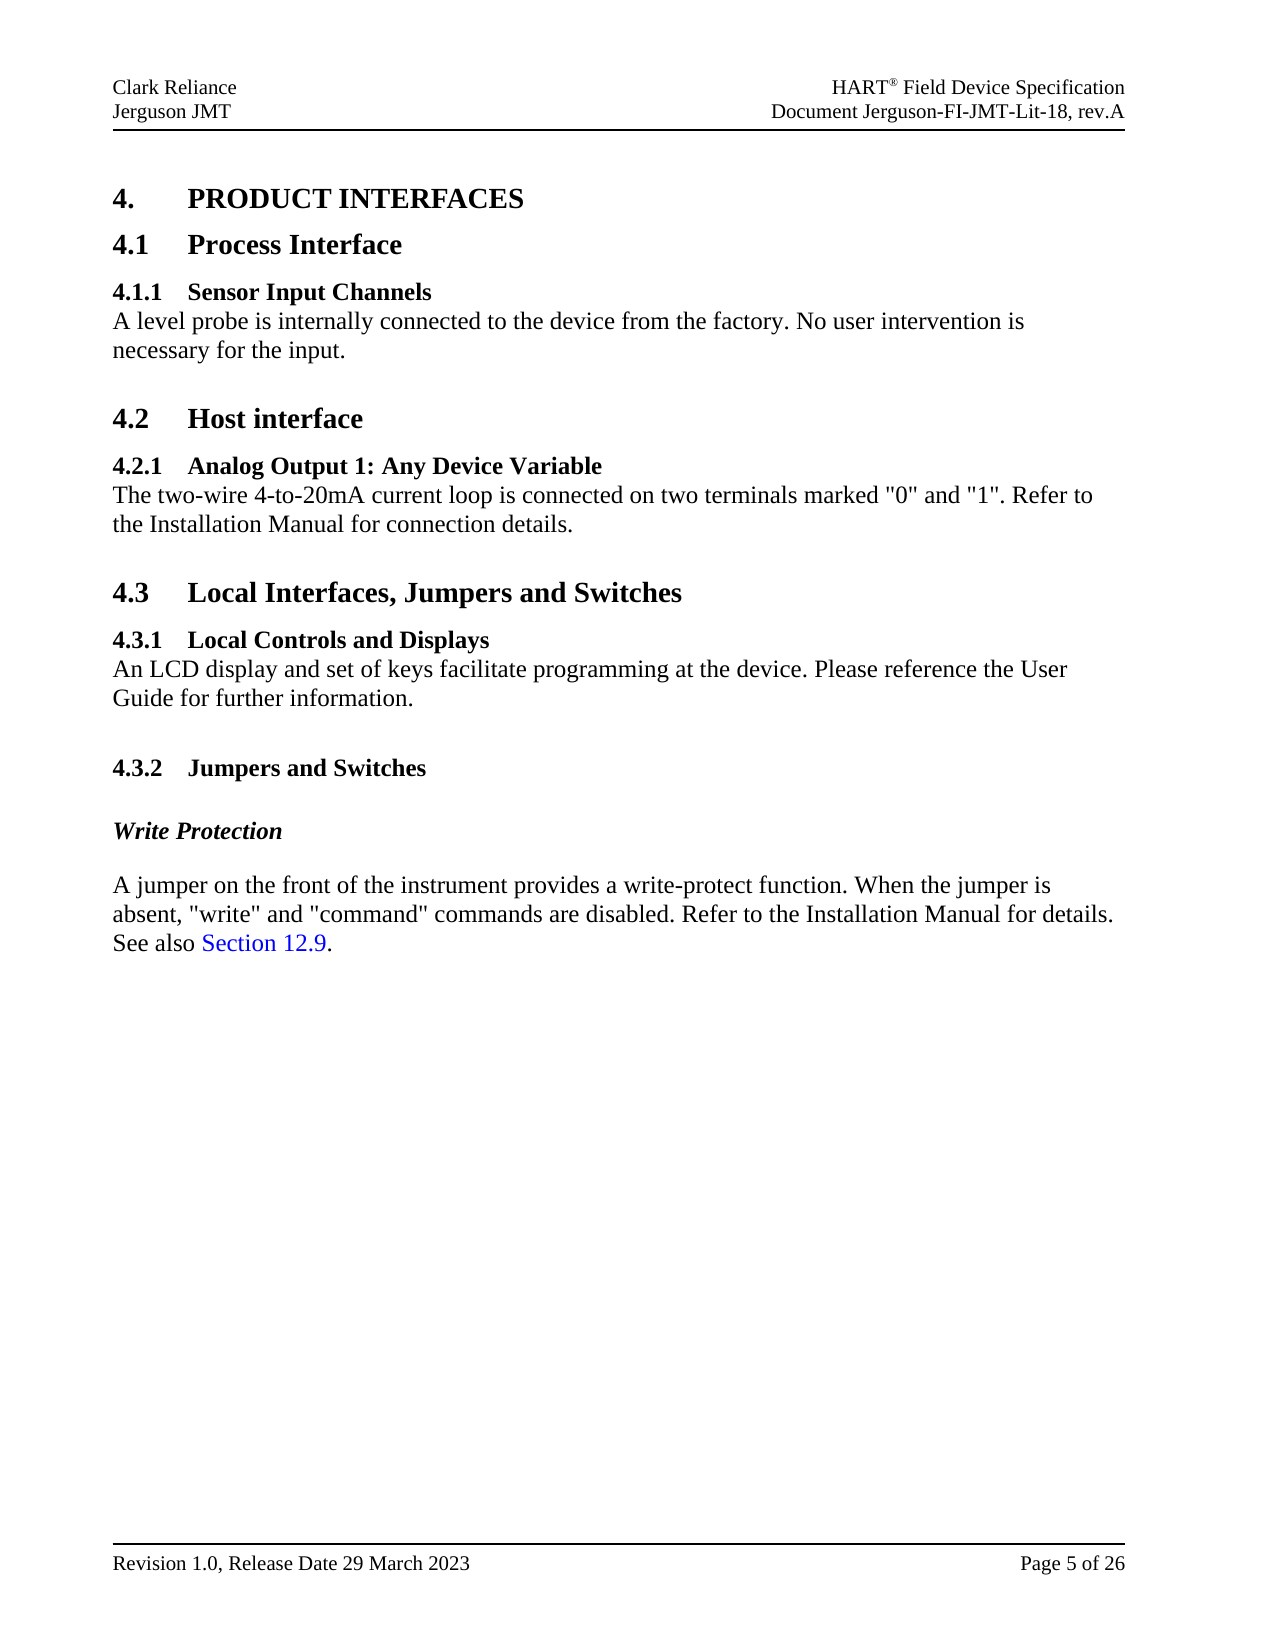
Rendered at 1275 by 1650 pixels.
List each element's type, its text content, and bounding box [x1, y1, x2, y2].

subtitle Jumpers and Switches [112, 753, 1125, 782]
subtitle Product Interfaces [112, 181, 1125, 214]
subtitle Local Controls and Displays [112, 625, 1125, 654]
subtitle Analog Output 1: Any Device Variable [112, 451, 1125, 480]
subtitle Sensor Input Channels [112, 277, 1125, 306]
text Write Protection [112, 816, 1125, 845]
text A level probe is internally connected to the device from the factory. No user intervention is necessary for the input. [112, 306, 1125, 363]
subtitle Local Interfaces, Jumpers and Switches [112, 575, 1125, 608]
text A jumper on the front of the instrument provides a write-protect function. When the jumper is absent, "write" and "command" commands are disabled. Refer to the Installation Manual for details. See also Section 12.10. [112, 870, 1125, 956]
text The two-wire 4-to-20mA current loop is connected on two terminals marked "0" and "1". Refer to the Installation Manual for connection details. [112, 480, 1125, 537]
subtitle Host interface [112, 401, 1125, 434]
text An LCD display and set of keys facilitate programming at the device. Please reference the User Guide for further information. [112, 654, 1125, 711]
subtitle Process Interface [112, 227, 1125, 261]
